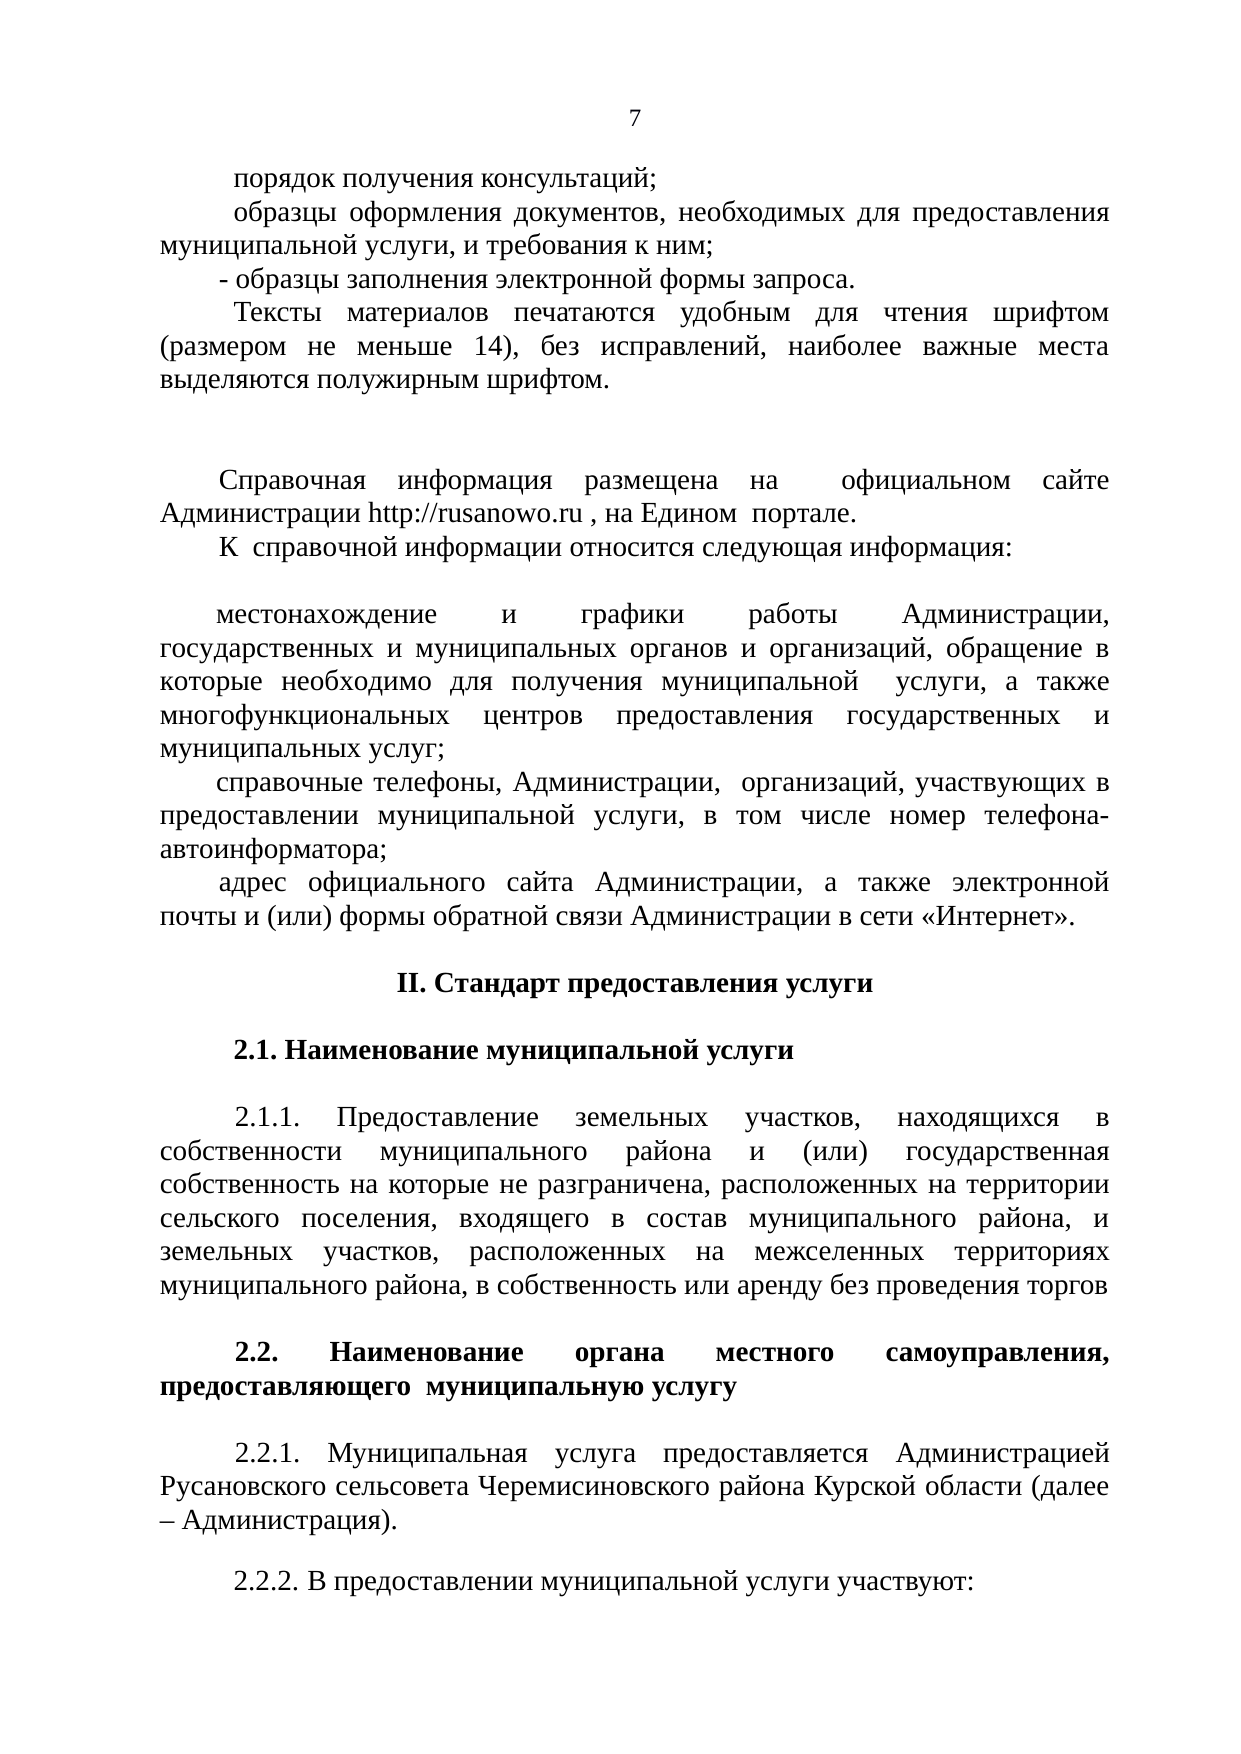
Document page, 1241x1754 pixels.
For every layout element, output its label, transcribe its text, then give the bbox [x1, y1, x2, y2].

text 2.1. Наименование муниципальной услуги [159, 1032, 1110, 1066]
text порядок получения консультаций; [159, 160, 1110, 194]
text - образцы заполнения электронной формы запроса. [159, 261, 1110, 294]
text Тексты материалов печатаются удобным для чтения шрифтом (размером не меньше 14), без исправлений, наиболее важные места выделяются полужирным шрифтом. [159, 294, 1110, 395]
text образцы оформления документов, необходимых для предоставления муниципальной услуги, и требования к ним; [159, 194, 1110, 261]
text II. Стандарт предоставления услуги [159, 965, 1110, 999]
text Справочная информация размещена на официальном сайте Администрации http://rusanowo.ru , на Едином портале. [159, 462, 1110, 529]
text 2.1.1. Предоставление земельных участков, находящихся в собственности муниципального района и (или) государственная собственность на которые не разграничена, расположенных на территории сельского поселения, входящего в состав муниципального района, и земельных участков, расположенных на межселенных территориях муниципального района, в собственность или аренду без проведения торгов [159, 1099, 1110, 1301]
text 2.2.1. Муниципальная услуга предоставляется Администрацией Русановского сельсовета Черемисиновского района Курской области (далее – Администрация). [159, 1435, 1110, 1535]
text местонахождение и графики работы Администрации, государственных и муниципальных органов и организаций, обращение в которые необходимо для получения муниципальной услуги, а также многофункциональных центров предоставления государственных и муниципальных услуг; [159, 596, 1110, 764]
text адрес официального сайта Администрации, а также электронной почты и (или) формы обратной связи Администрации в сети «Интернет». [159, 864, 1110, 932]
text 2.2.2. В предоставлении муниципальной услуги участвуют: [159, 1563, 1110, 1597]
text К справочной информации относится следующая информация: [159, 529, 1110, 563]
text справочные телефоны, Администрации, организаций, участвующих в предоставлении муниципальной услуги, в том числе номер телефона-автоинформатора; [159, 764, 1110, 864]
text 2.2. Наименование органа местного самоуправления, предоставляющего муниципальную услугу [159, 1334, 1110, 1401]
